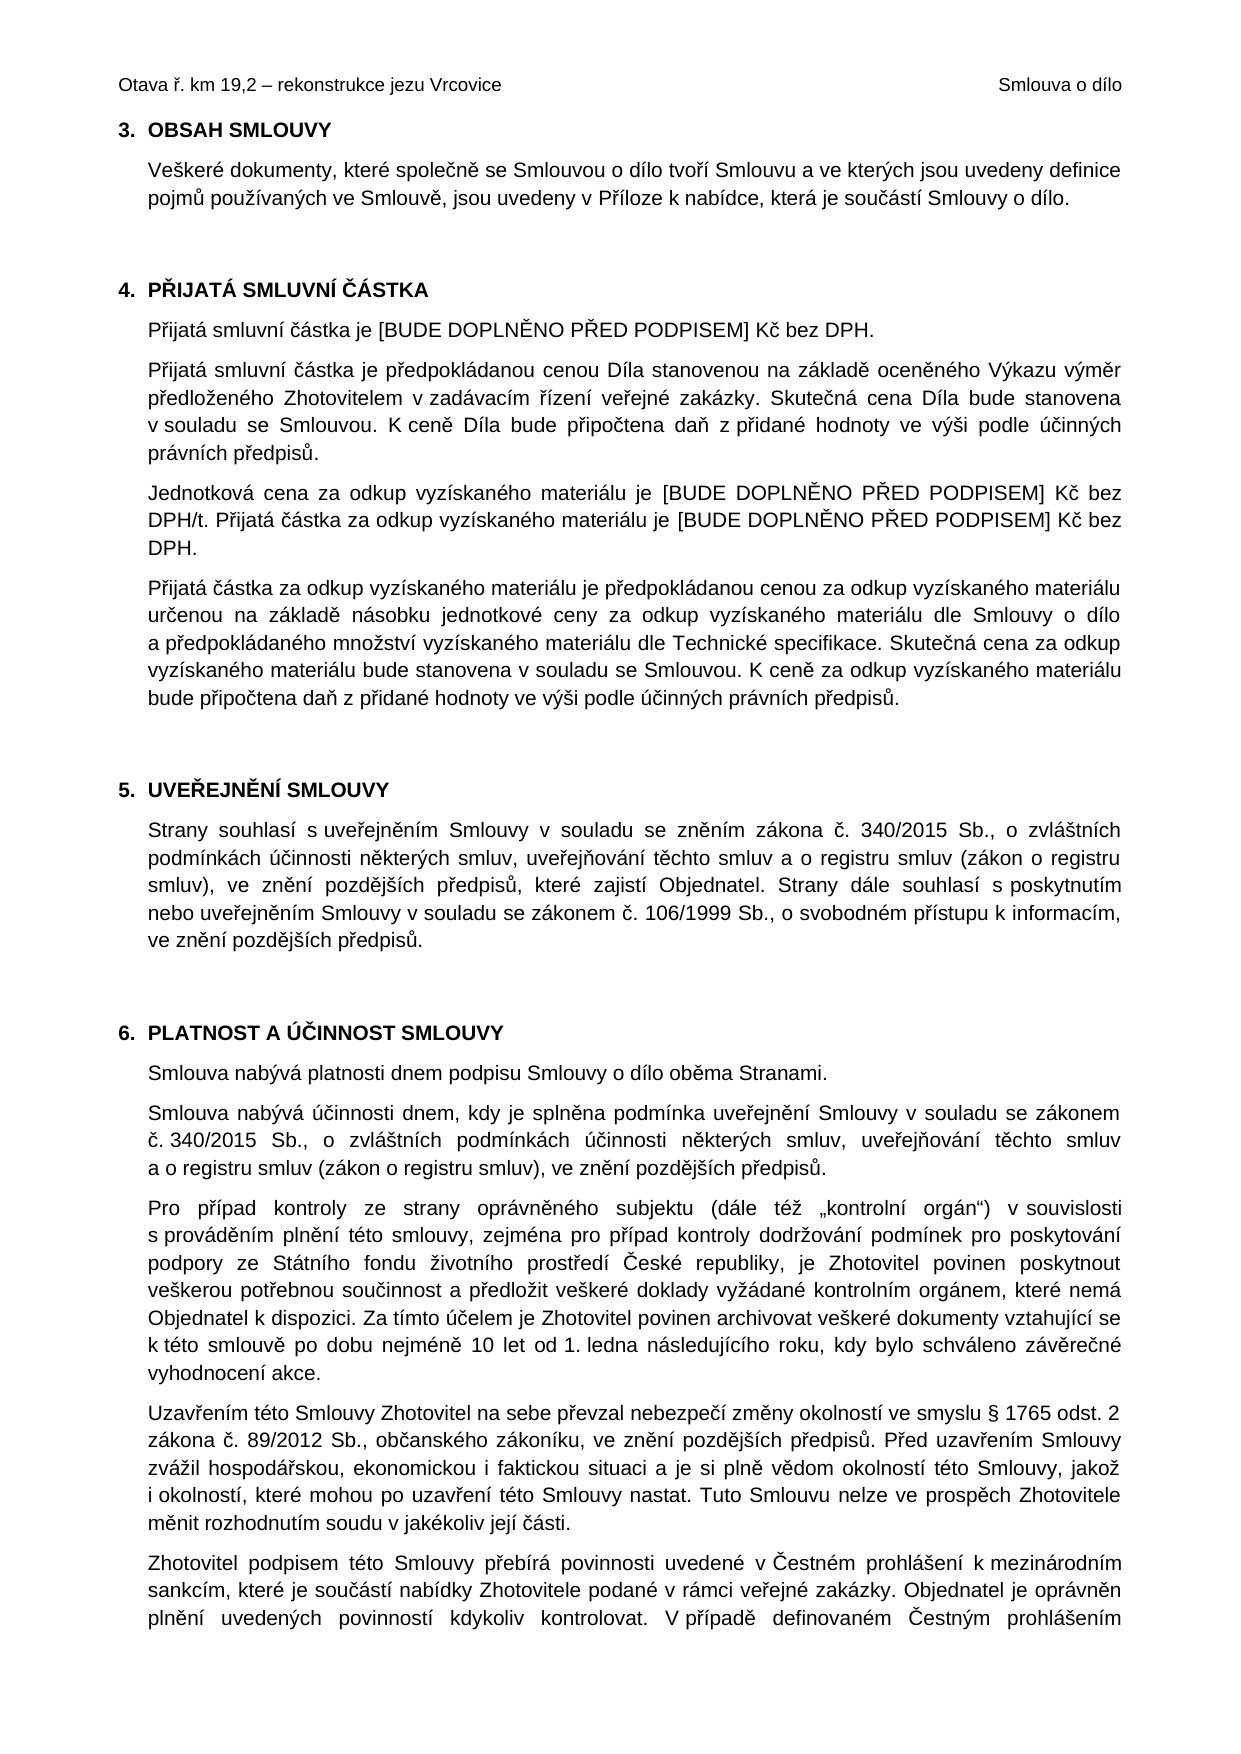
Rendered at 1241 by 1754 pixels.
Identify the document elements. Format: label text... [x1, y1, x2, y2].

list Smlouva nabývá účinnosti dnem, kdy je splněna podmínka uveřejnění Smlouvy v souladu se zákonem č. 340/2015 Sb., o zvláštních podmínkách účinnosti některých smluv, uveřejňování těchto smluv a o registru smluv (zákon o registru smluv), ve znění pozdějších předpisů. [148, 1101, 1122, 1179]
text Smlouva nabývá platnosti dnem podpisu Smlouvy o dílo oběma Stranami. [148, 1061, 1122, 1084]
text UVEŘEJNĚNÍ SMLOUVY [118, 778, 1122, 802]
list Pro případ kontroly ze strany oprávněného subjektu (dále též „kontrolní orgán“) v souvislosti s prováděním plnění této smlouvy, zejména pro případ kontroly dodržování podmínek pro poskytování podpory ze Státního fondu životního prostředí České republiky, je Zhotovitel povinen poskytnout veškerou potřebnou součinnost a předložit veškeré doklady vyžádané kontrolním orgánem, které nemá Objednatel k dispozici. Za tímto účelem je Zhotovitel povinen archivovat veškeré dokumenty vztahující se k této smlouvě po dobu nejméně 10 let od 1. ledna následujícího roku, kdy bylo schváleno závěrečné vyhodnocení akce. [148, 1196, 1122, 1384]
text Přijatá částka za odkup vyzískaného materiálu je předpokládanou cenou za odkup vyzískaného materiálu určenou na základě násobku jednotkové ceny za odkup vyzískaného materiálu dle Smlouvy o dílo a předpokládaného množství vyzískaného materiálu dle Technické specifikace. Skutečná cena za odkup vyzískaného materiálu bude stanovena v souladu se Smlouvou. K ceně za odkup vyzískaného materiálu bude připočtena daň z přidané hodnoty ve výši podle účinných právních předpisů. [148, 576, 1122, 709]
list Uzavřením této Smlouvy Zhotovitel na sebe převzal nebezpečí změny okolností ve smyslu § 1765 odst. 2 zákona č. 89/2012 Sb., občanského zákoníku, ve znění pozdějších předpisů. Před uzavřením Smlouvy zvážil hospodářskou, ekonomickou i faktickou situaci a je si plně vědom okolností této Smlouvy, jakož i okolností, které mohou po uzavření této Smlouvy nastat. Tuto Smlouvu nelze ve prospěch Zhotovitele měnit rozhodnutím soudu v jakékoliv její části. [148, 1401, 1122, 1534]
text Přijatá smluvní částka je [BUDE DOPLNĚNO PŘED PODPISEM] Kč bez DPH. [148, 318, 1122, 342]
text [148, 1551, 1122, 1629]
text Jednotková cena za odkup vyzískaného materiálu je [BUDE DOPLNĚNO PŘED PODPISEM] Kč bez DPH/t. Přijatá částka za odkup vyzískaného materiálu je [BUDE DOPLNĚNO PŘED PODPISEM] Kč bez DPH. [148, 481, 1122, 559]
text Veškeré dokumenty, které společně se Smlouvou o dílo tvoří Smlouvu a ve kterých jsou uvedeny definice pojmů používaných ve Smlouvě, jsou uvedeny v Příloze k nabídce, která je součástí Smlouvy o dílo. [148, 158, 1122, 209]
text PŘIJATÁ SMLUVNÍ ČÁSTKA [118, 278, 1122, 302]
text Přijatá smluvní částka je předpokládanou cenou Díla stanovenou na základě oceněného Výkazu výměr předloženého Zhotovitelem v zadávacím řízení veřejné zakázky. Skutečná cena Díla bude stanovena v souladu se Smlouvou. K ceně Díla bude připočtena daň z přidané hodnoty ve výši podle účinných právních předpisů. [148, 358, 1122, 464]
text Strany souhlasí s uveřejněním Smlouvy v souladu se zněním zákona č. 340/2015 Sb., o zvláštních podmínkách účinnosti některých smluv, uveřejňování těchto smluv a o registru smluv (zákon o registru smluv), ve znění pozdějších předpisů, které zajistí Objednatel. Strany dále souhlasí s poskytnutím nebo uveřejněním Smlouvy v souladu se zákonem č. 106/1999 Sb., o svobodném přístupu k informacím, ve znění pozdějších předpisů. [148, 818, 1122, 952]
text OBSAH SMLOUVY [118, 118, 1122, 142]
text PLATNOST A ÚČINNOST SMLOUVY [118, 1021, 1122, 1044]
